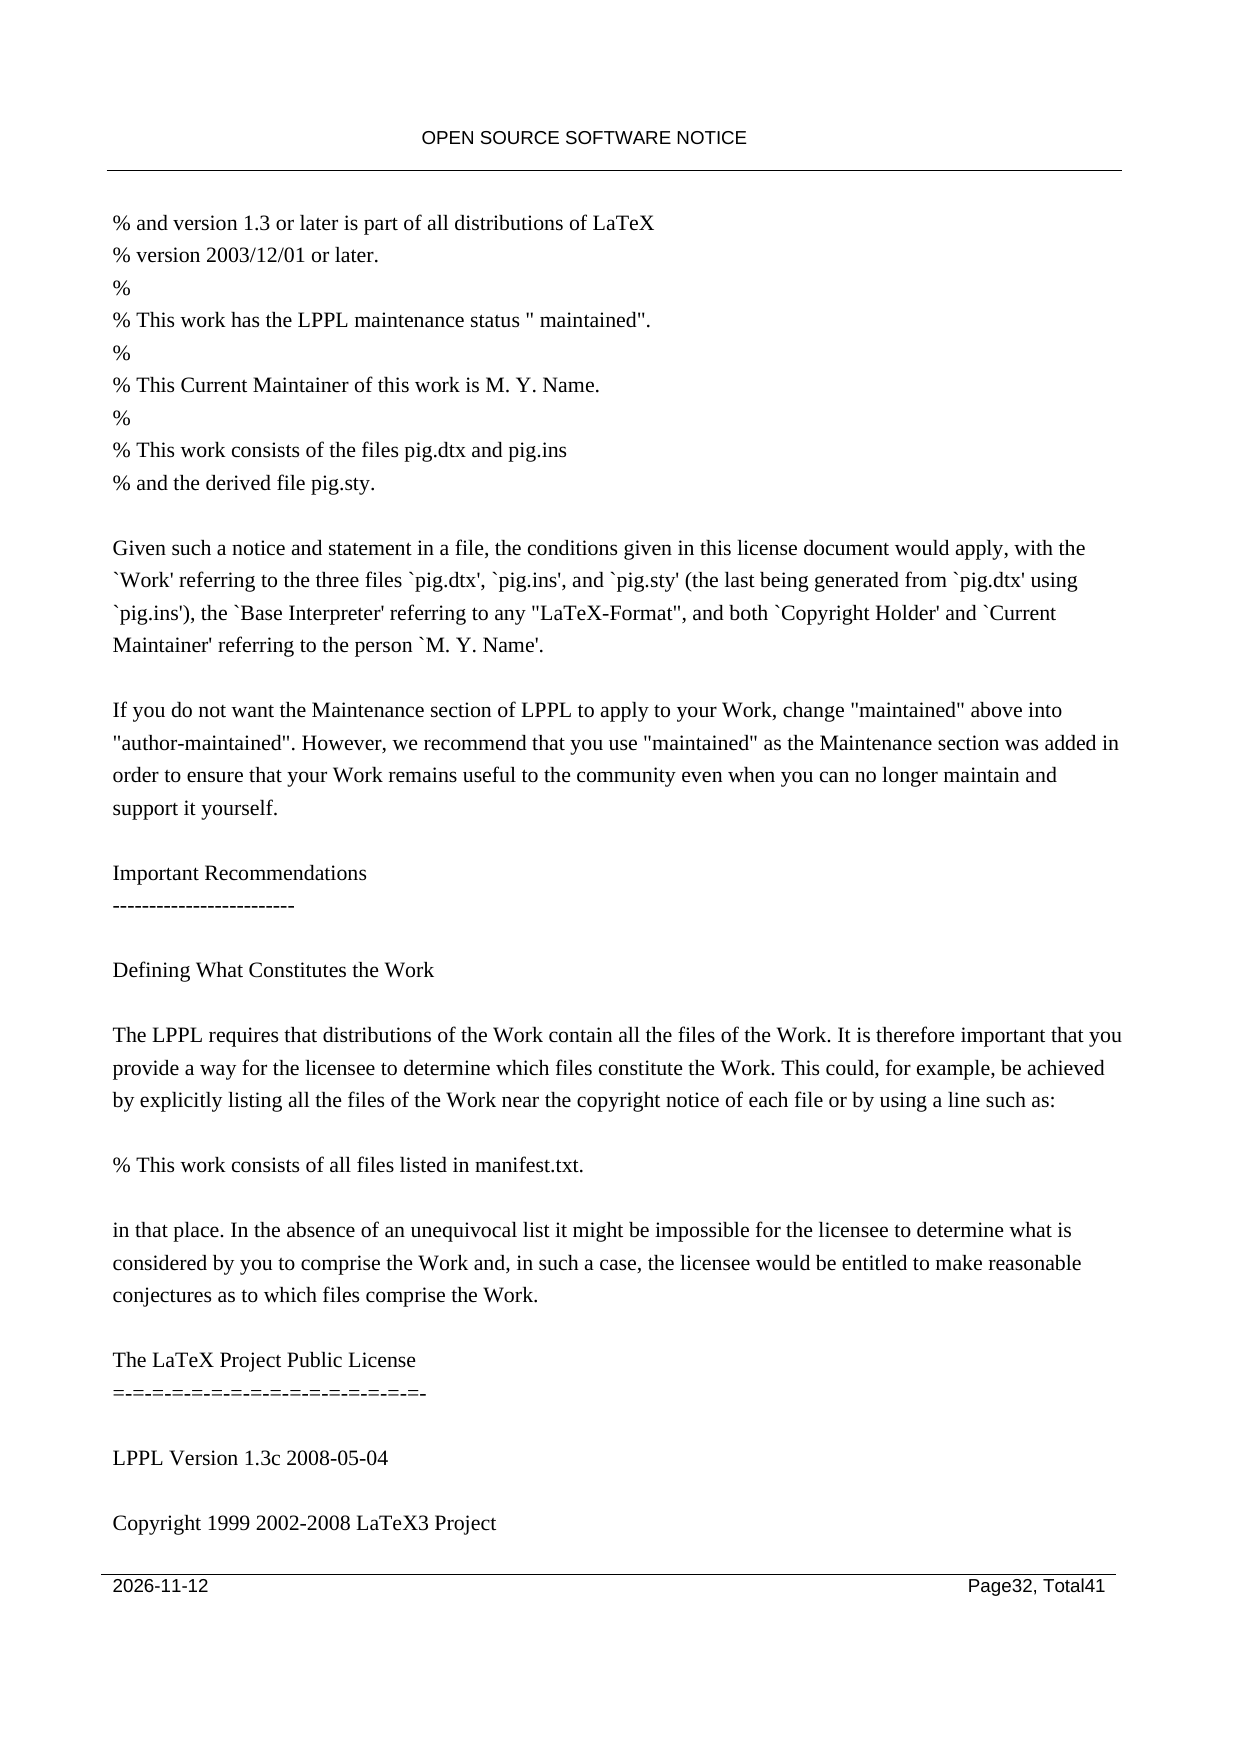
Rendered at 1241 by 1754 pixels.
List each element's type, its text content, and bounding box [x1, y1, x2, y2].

text % and the derived file pig.sty. [112, 466, 1128, 499]
text Copyright 1999 2002-2008 LaTeX3 Project [112, 1506, 1128, 1539]
text ------------------------- [112, 889, 1128, 921]
text % This work consists of the files pig.dtx and pig.ins [112, 434, 1128, 466]
text % [112, 271, 1128, 304]
text % [112, 401, 1128, 434]
text The LPPL requires that distributions of the Work contain all the files of the Work. It is therefore important that you provide a way for the licensee to determine which files constitute the Work. This could, for example, be achieved by explicitly listing all the files of the Work near the copyright notice of each file or by using a line such as: [112, 1019, 1128, 1116]
text % version 2003/12/01 or later. [112, 239, 1128, 271]
text Defining What Constitutes the Work [112, 954, 1128, 986]
text % and version 1.3 or later is part of all distributions of LaTeX [112, 206, 1128, 239]
text in that place. In the absence of an unequivocal list it might be impossible for the licensee to determine what is considered by you to comprise the Work and, in such a case, the licensee would be entitled to make reasonable conjectures as to which files comprise the Work. The LaTeX Project Public License [112, 1214, 1128, 1376]
text =-=-=-=-=-=-=-=-=-=-=-=-=-=-=-=- [112, 1376, 1128, 1409]
text Important Recommendations [112, 856, 1128, 889]
text Given such a notice and statement in a file, the conditions given in this license document would apply, with the `Work' referring to the three files `pig.dtx', `pig.ins', and `pig.sty' (the last being generated from `pig.dtx' using `pig.ins'), the `Base Interpreter' referring to any "LaTeX-Format", and both `Copyright Holder' and `Current Maintainer' referring to the person `M. Y. Name'. [112, 531, 1128, 661]
text If you do not want the Maintenance section of LPPL to apply to your Work, change "maintained" above into "author-maintained". However, we recommend that you use "maintained" as the Maintenance section was added in order to ensure that your Work remains useful to the community even when you can no longer maintain and support it yourself. [112, 694, 1128, 824]
text % [112, 336, 1128, 369]
text % This Current Maintainer of this work is M. Y. Name. [112, 369, 1128, 401]
text % This work consists of all files listed in manifest.txt. [112, 1149, 1128, 1181]
text LPPL Version 1.3c 2008-05-04 [112, 1441, 1128, 1474]
text % This work has the LPPL maintenance status " maintained". [112, 304, 1128, 336]
